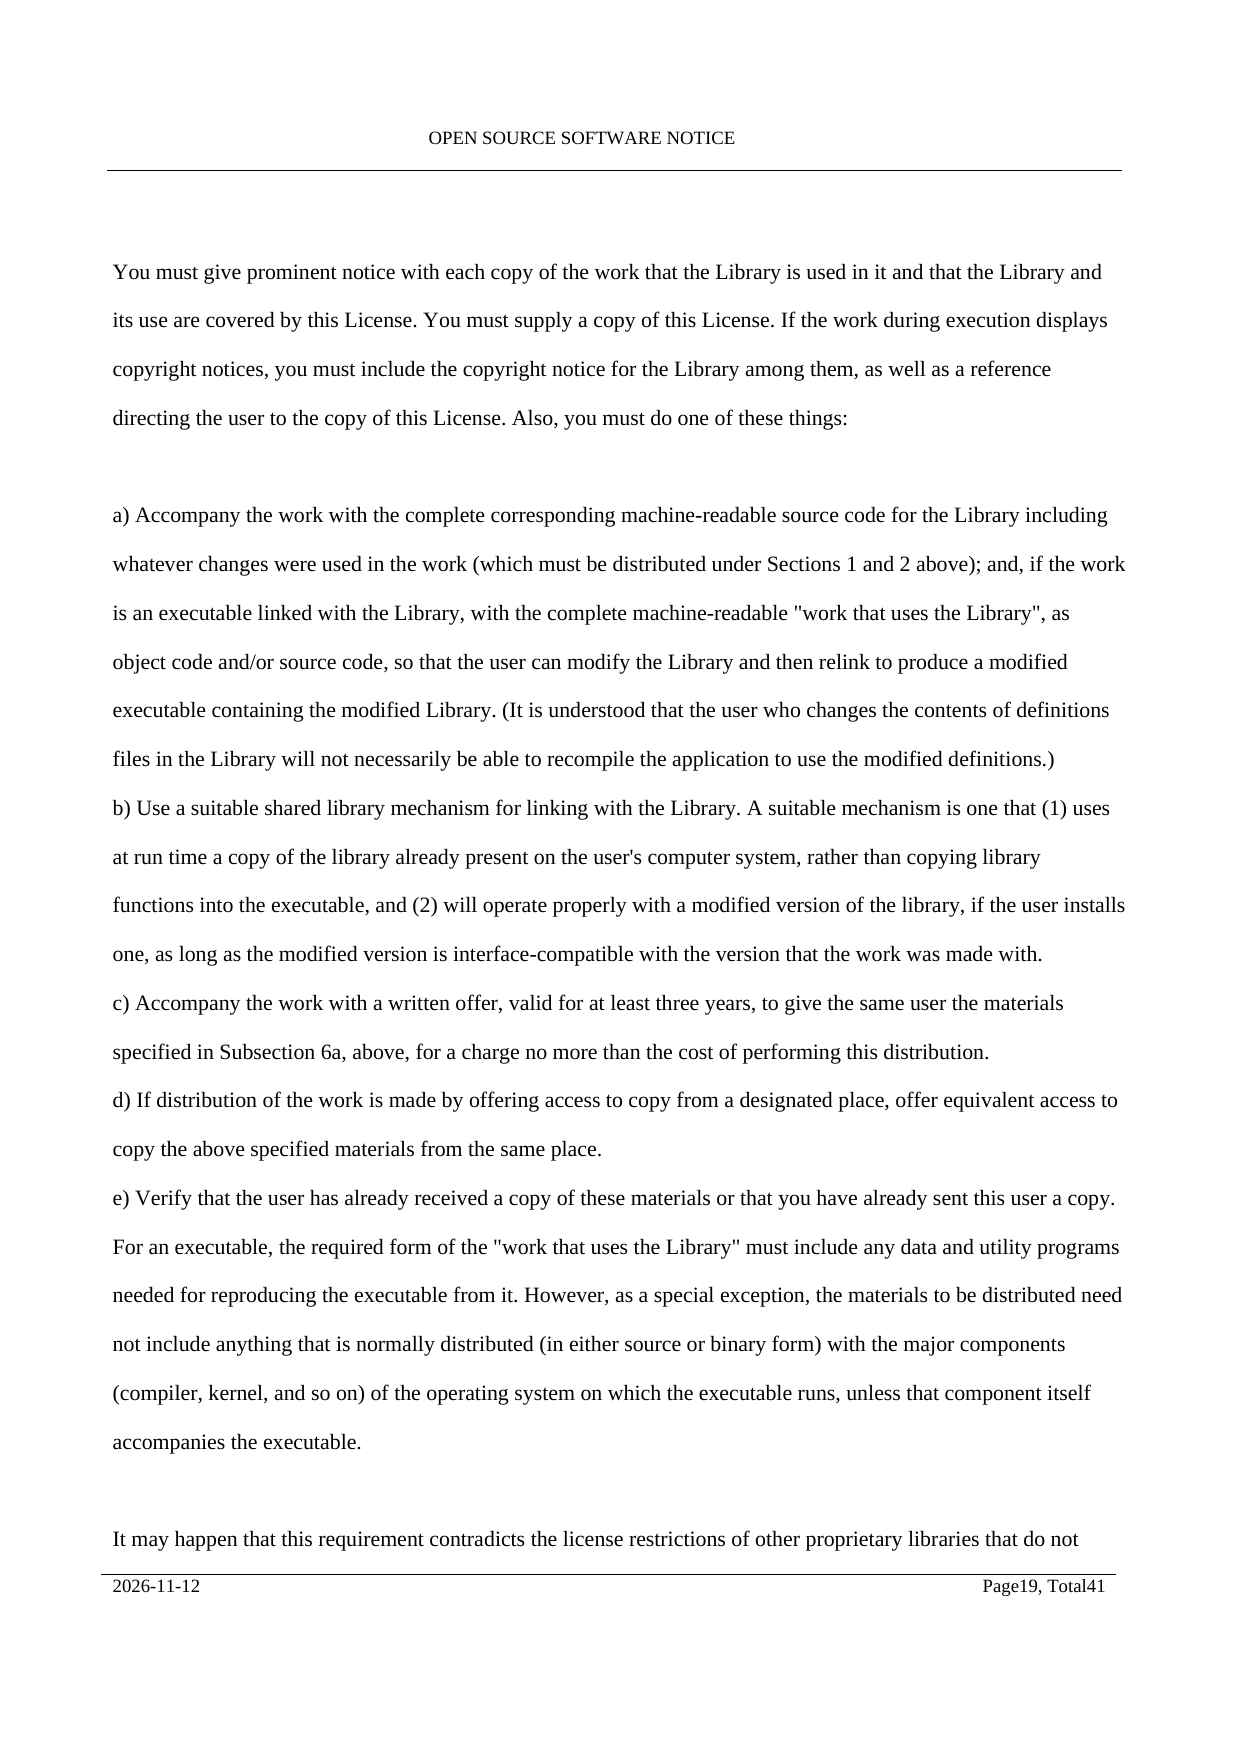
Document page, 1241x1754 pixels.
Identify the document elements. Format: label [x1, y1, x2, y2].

text [112, 206, 1128, 1555]
